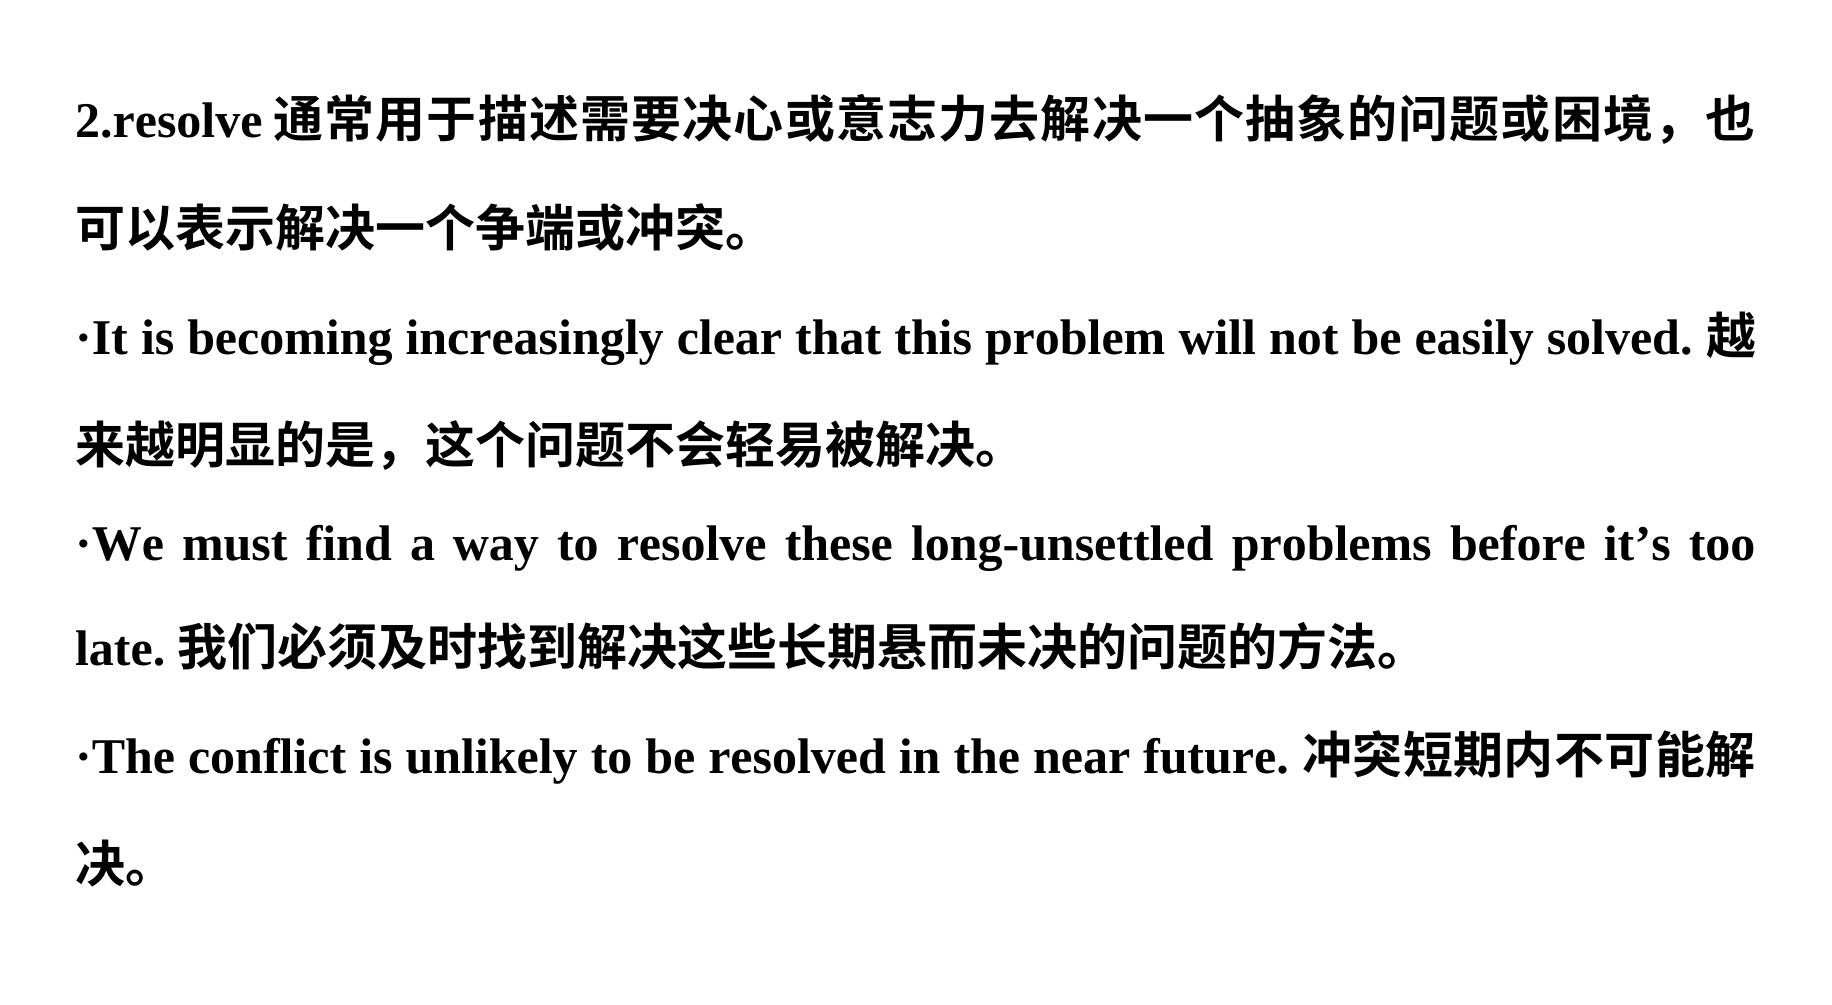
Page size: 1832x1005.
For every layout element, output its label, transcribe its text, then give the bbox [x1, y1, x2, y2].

text 2.resolve通常用于描述需要决心或意志力去解决一个抽象的问题或困境，也可以表示解决一个争端或冲突。 [75, 79, 1756, 261]
text ·We must find a way to resolve these long-unsettled problems before it’s too late. 我们必须及时找到解决这些长期悬而未决的问题的方法。 [75, 514, 1756, 680]
text ·It is becoming increasingly clear that this problem will not be easily solved. 越来越明显的是，这个问题不会轻易被解决。 [75, 297, 1756, 478]
text ·The conflict is unlikely to be resolved in the near future. 冲突短期内不可能解决。 [75, 716, 1756, 897]
